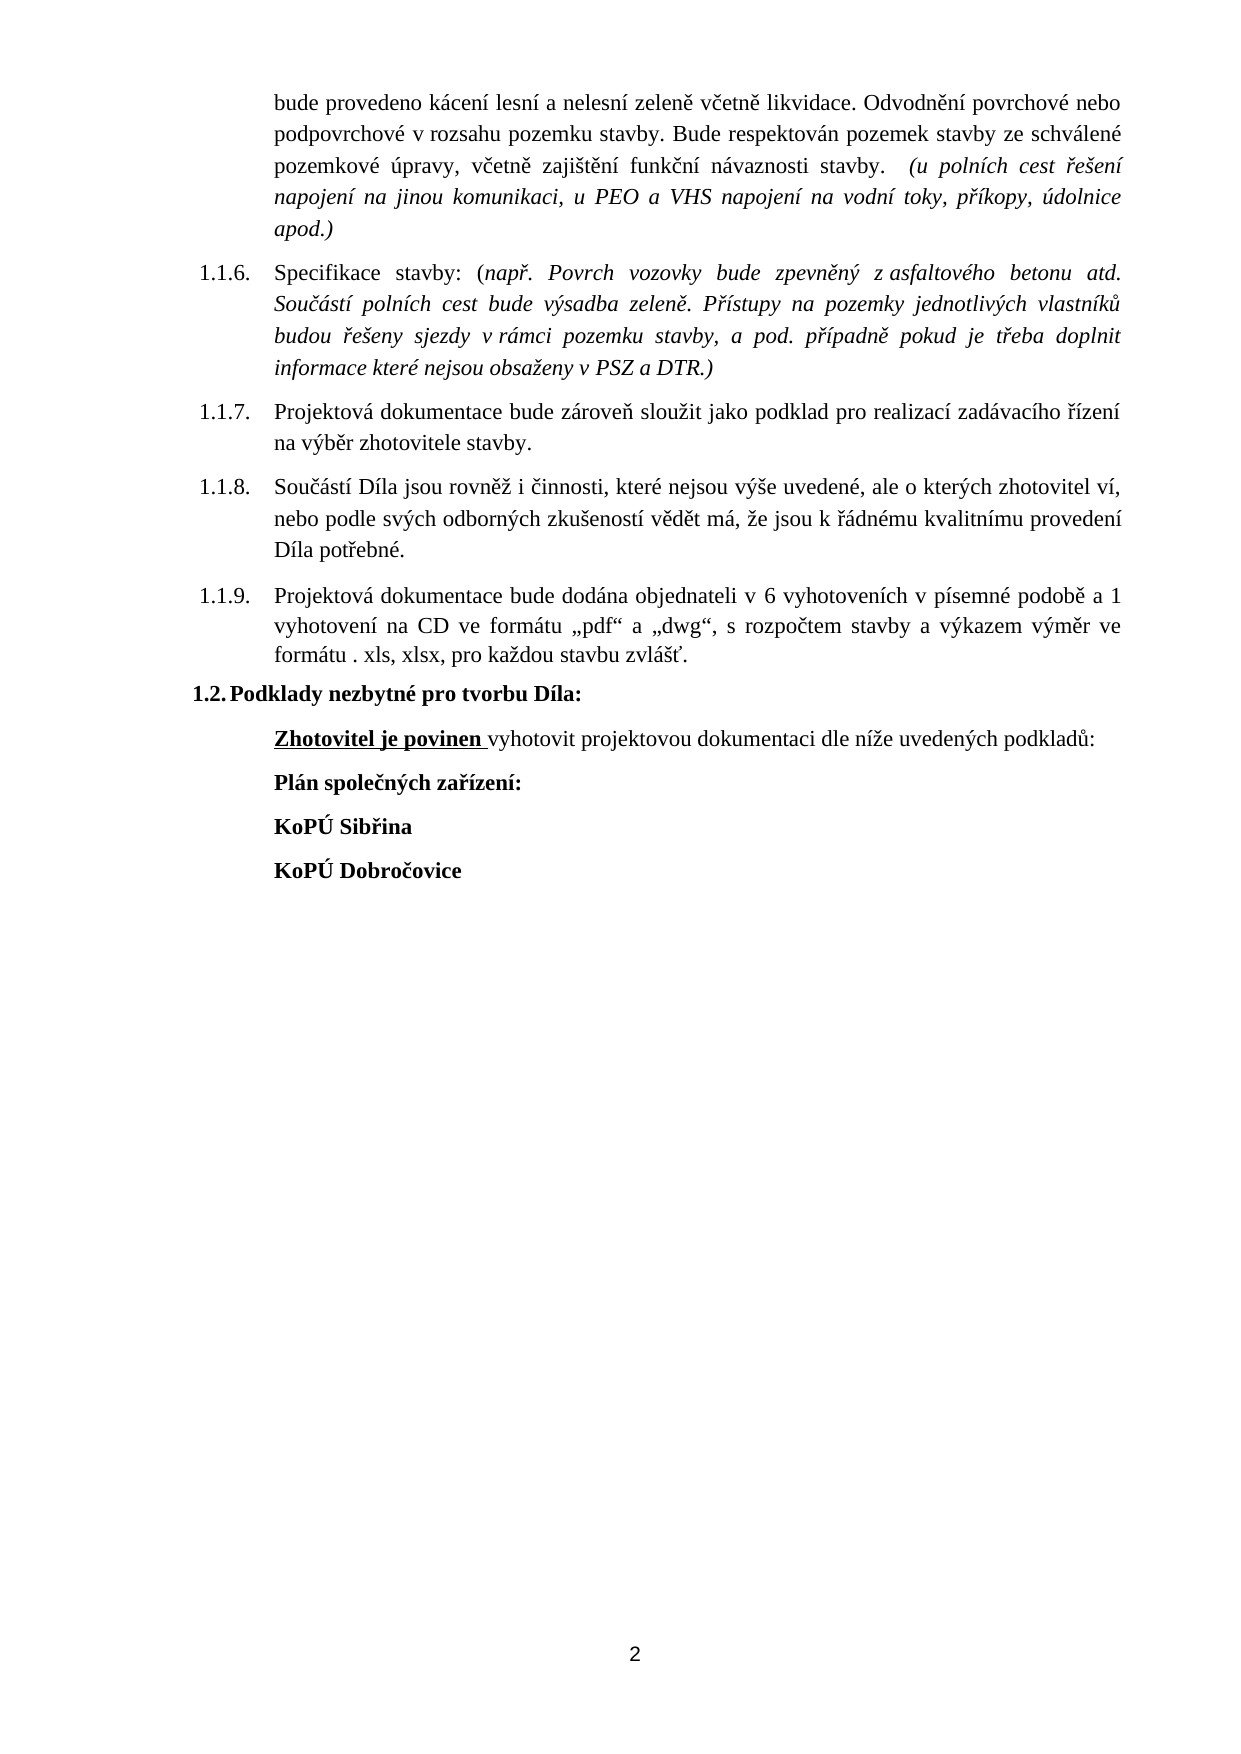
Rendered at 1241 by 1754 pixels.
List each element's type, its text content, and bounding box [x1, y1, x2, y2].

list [199, 89, 1122, 241]
list KoPÚ Dobročovice [274, 857, 1122, 883]
list Projektová dokumentace bude dodána objednateli v 6 vyhotoveních v písemné podobě a 1 vyhotovení na CD ve formátu „pdf“ a „dwg“, s rozpočtem stavby a výkazem výměr ve formátu . xls, xlsx, pro každou stavbu zvlášť. [199, 581, 1122, 668]
list Specifikace stavby: (např. Povrch vozovky bude zpevněný z asfaltového betonu atd. Součástí polních cest bude výsadba zeleně. Přístupy na pozemky jednotlivých vlastníků budou řešeny sjezdy v rámci pozemku stavby, a pod. případně pokud je třeba doplnit informace které nejsou obsaženy v PSZ a DTR.) [199, 259, 1122, 380]
list Plán společných zařízení: [200, 769, 1122, 795]
list KoPÚ Sibřina [274, 813, 1122, 839]
list Zhotovitel je povinen vyhotovit projektovou dokumentaci dle níže uvedených podkladů: [200, 724, 1122, 751]
list Projektová dokumentace bude zároveň sloužit jako podklad pro realizací zadávacího řízení na výběr zhotovitele stavby. [199, 398, 1122, 456]
list Součástí Díla jsou rovněž i činnosti, které nejsou výše uvedené, ale o kterých zhotovitel ví, nebo podle svých odborných zkušeností vědět má, že jsou k řádnému kvalitnímu provedení Díla potřebné. [199, 473, 1122, 563]
list Podklady nezbytné pro tvorbu Díla: [192, 681, 1122, 707]
